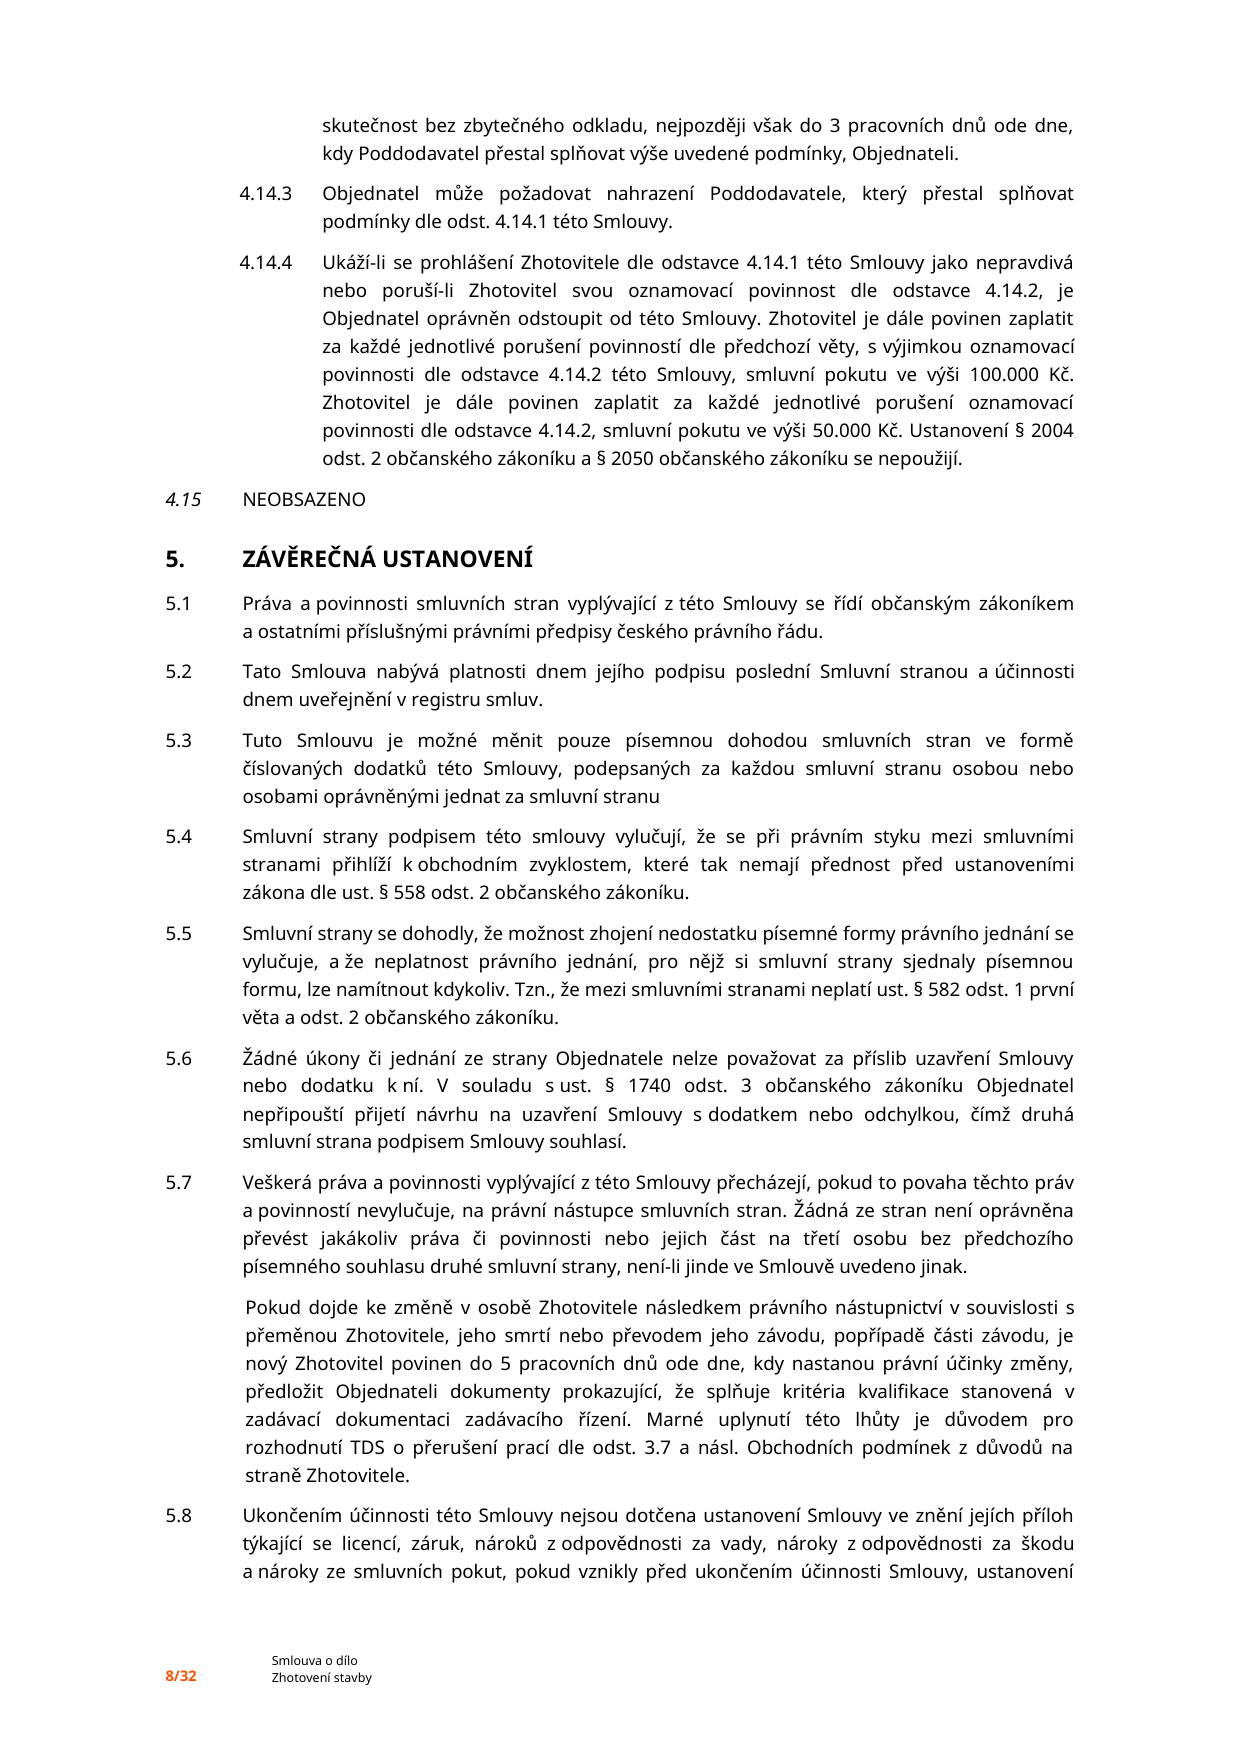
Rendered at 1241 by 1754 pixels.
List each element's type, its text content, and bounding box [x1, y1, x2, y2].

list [239, 112, 1075, 166]
text Smluvní strany podpisem této smlouvy vylučují, že se při právním styku mezi smluvními stranami přihlíží k obchodním zvyklostem, které tak nemají přednost před ustanoveními zákona dle ust. § 558 odst. 2 občanského zákoníku. [165, 824, 1075, 905]
text Tuto Smlouvu je možné měnit pouze písemnou dohodou smluvních stran ve formě číslovaných dodatků této Smlouvy, podepsaných za každou smluvní stranu osobou nebo osobami oprávněnými jednat za smluvní stranu [165, 727, 1075, 809]
list ZÁVĚREČNÁ USTANOVENÍ [165, 543, 1075, 574]
list Pokud dojde ke změně v osobě Zhotovitele následkem právního nástupnictví v souvislosti s přeměnou Zhotovitele, jeho smrtí nebo převodem jeho závodu, popřípadě části závodu, je nový Zhotovitel povinen do 5 pracovních dnů ode dne, kdy nastanou právní účinky změny, předložit Objednateli dokumenty prokazující, že splňuje kritéria kvalifikace stanovená v zadávací dokumentaci zadávacího řízení. Marné uplynutí této lhůty je důvodem pro rozhodnutí TDS o přerušení prací dle odst. 3.7 a násl. Obchodních podmínek z důvodů na straně Zhotovitele. [245, 1294, 1075, 1488]
list NEOBSAZENO [165, 486, 1075, 511]
list Objednatel může požadovat nahrazení Poddodavatele, který přestal splňovat podmínky dle odst. 4.14.1 této Smlouvy. [239, 181, 1075, 234]
text Žádné úkony či jednání ze strany Objednatele nelze považovat za příslib uzavření Smlouvy nebo dodatku k ní. V souladu s ust. § 1740 odst. 3 občanského zákoníku Objednatel nepřipouští přijetí návrhu na uzavření Smlouvy s dodatkem nebo odchylkou, čímž druhá smluvní strana podpisem Smlouvy souhlasí. [165, 1045, 1075, 1154]
text Smluvní strany se dohodly, že možnost zhojení nedostatku písemné formy právního jednání se vylučuje, a že neplatnost právního jednání, pro nějž si smluvní strany sjednaly písemnou formu, lze namítnout kdykoliv. Tzn., že mezi smluvními stranami neplatí ust. § 582 odst. 1 první věta a odst. 2 občanského zákoníku. [165, 920, 1075, 1030]
text Veškerá práva a povinnosti vyplývající z této Smlouvy přecházejí, pokud to povaha těchto práv a povinností nevylučuje, na právní nástupce smluvních stran. Žádná ze stran není oprávněna převést jakákoliv práva či povinnosti nebo jejich část na třetí osobu bez předchozího písemného souhlasu druhé smluvní strany, není-li jinde ve Smlouvě uvedeno jinak. [165, 1169, 1075, 1279]
text Práva a povinnosti smluvních stran vyplývající z této Smlouvy se řídí občanským zákoníkem a ostatními příslušnými právními předpisy českého právního řádu. [165, 590, 1075, 643]
list Ukáží-li se prohlášení Zhotovitele dle odstavce 4.14.1 této Smlouvy jako nepravdivá nebo poruší-li Zhotovitel svou oznamovací povinnost dle odstavce 4.14.2, je Objednatel oprávněn odstoupit od této Smlouvy. Zhotovitel je dále povinen zaplatit za každé jednotlivé porušení povinností dle předchozí věty, s výjimkou oznamovací povinnosti dle odstavce 4.14.2 této Smlouvy, smluvní pokutu ve výši 100.000 Kč. Zhotovitel je dále povinen zaplatit za každé jednotlivé porušení oznamovací povinnosti dle odstavce 4.14.2, smluvní pokutu ve výši 50.000 Kč. Ustanovení § 2004 odst. 2 občanského zákoníku a § 2050 občanského zákoníku se nepoužijí. [239, 249, 1075, 471]
text Tato Smlouva nabývá platnosti dnem jejího podpisu poslední Smluvní stranou a účinnosti dnem uveřejnění v registru smluv. [165, 658, 1075, 712]
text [165, 1503, 1075, 1584]
